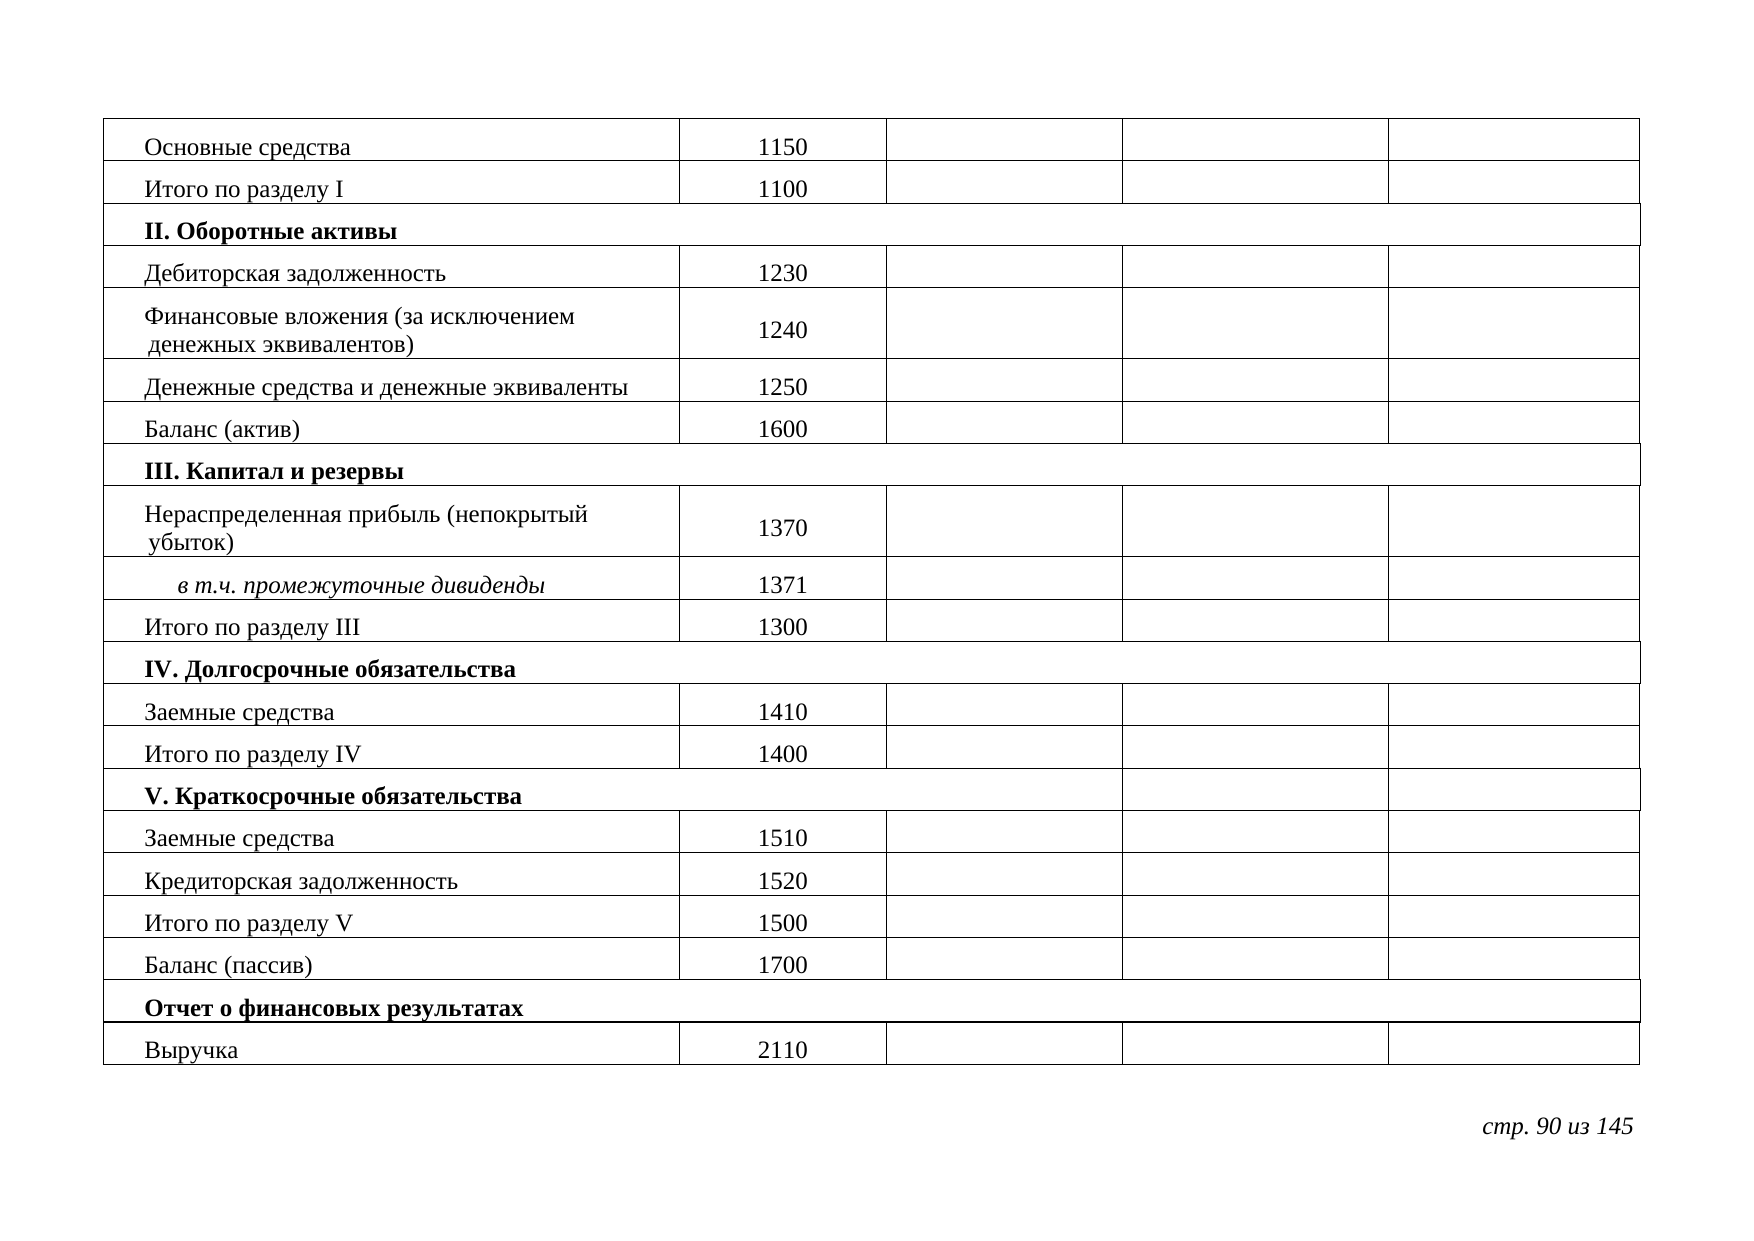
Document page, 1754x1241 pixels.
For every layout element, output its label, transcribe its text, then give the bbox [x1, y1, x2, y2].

table_cell 1520 [680, 853, 886, 894]
table_cell 2110 [680, 1023, 886, 1064]
table_cell 1230 [680, 246, 886, 287]
table_cell [887, 896, 1122, 937]
table_cell Баланс (актив) [104, 402, 679, 443]
table_cell III. Капитал и резервы [104, 444, 1640, 485]
table_cell Итого по разделу IV [104, 726, 679, 768]
table_cell Основные средства [104, 119, 679, 160]
table_cell [1389, 486, 1639, 556]
table_cell [1123, 938, 1388, 979]
table_cell [1123, 161, 1388, 203]
table_cell V. Краткосрочные обязательства [104, 769, 1122, 810]
table_cell [887, 402, 1122, 443]
table_cell 1370 [680, 486, 886, 556]
table_cell [1123, 853, 1388, 894]
table_cell 1250 [680, 359, 886, 401]
table_cell [1389, 726, 1639, 768]
table_cell [887, 600, 1122, 641]
table_cell [1389, 896, 1639, 937]
table_cell [887, 161, 1122, 203]
table_cell [1389, 402, 1639, 443]
table_cell Заемные средства [104, 684, 679, 725]
table_cell [1389, 600, 1639, 641]
table_cell [1123, 726, 1388, 768]
table_cell [1123, 557, 1388, 598]
table_cell [1389, 288, 1639, 358]
table_cell [887, 684, 1122, 725]
table_cell 1700 [680, 938, 886, 979]
table_cell Кредиторская задолженность [104, 853, 679, 894]
table_cell [887, 1023, 1122, 1064]
table_cell 1100 [680, 161, 886, 203]
table_cell [1123, 769, 1388, 810]
table_cell [887, 811, 1122, 852]
table_cell 1371 [680, 557, 886, 598]
table_cell Дебиторская задолженность [104, 246, 679, 287]
table_cell 1240 [680, 288, 886, 358]
table_cell 1410 [680, 684, 886, 725]
table_cell [1389, 938, 1639, 979]
table_cell [1123, 896, 1388, 937]
table_cell [1389, 811, 1639, 852]
table_cell [887, 938, 1122, 979]
table_cell [887, 853, 1122, 894]
table_cell [887, 486, 1122, 556]
table_cell [1123, 119, 1388, 160]
table_cell [1389, 853, 1639, 894]
table_cell Отчет о финансовых результатах [104, 980, 1640, 1021]
table_cell Заемные средства [104, 811, 679, 852]
table_cell [887, 726, 1122, 768]
table_cell [1123, 288, 1388, 358]
table_cell 1300 [680, 600, 886, 641]
table_cell [1389, 119, 1639, 160]
table_cell 1600 [680, 402, 886, 443]
table_cell [1123, 811, 1388, 852]
table_cell [887, 359, 1122, 401]
table_cell II. Оборотные активы [104, 204, 1640, 245]
table_cell [1389, 1023, 1639, 1064]
table_cell [1123, 402, 1388, 443]
table_cell [1123, 1023, 1388, 1064]
table_cell [1123, 600, 1388, 641]
table_cell Нераспределенная прибыль (непокрытый убыток) [104, 486, 679, 556]
table_cell Итого по разделу I [104, 161, 679, 203]
table_cell IV. Долгосрочные обязательства [104, 642, 1640, 683]
table_cell [1389, 684, 1639, 725]
table_cell [887, 557, 1122, 598]
table_cell Итого по разделу III [104, 600, 679, 641]
table_cell [1389, 769, 1640, 810]
table_cell [887, 246, 1122, 287]
table_cell [1389, 246, 1639, 287]
table_cell Баланс (пассив) [104, 938, 679, 979]
table_cell [1389, 359, 1639, 401]
table_cell [1123, 684, 1388, 725]
table_cell 1400 [680, 726, 886, 768]
table_cell 1500 [680, 896, 886, 937]
table_cell Итого по разделу V [104, 896, 679, 937]
table_cell [1389, 161, 1639, 203]
table_cell в т.ч. промежуточные дивиденды [104, 557, 679, 598]
table_cell [887, 119, 1122, 160]
table_cell Выручка [104, 1023, 679, 1064]
table_cell Финансовые вложения (за исключением денежных эквивалентов) [104, 288, 679, 358]
table_cell 1510 [680, 811, 886, 852]
table_cell [1123, 359, 1388, 401]
table_cell [1389, 557, 1639, 598]
table_cell [1123, 246, 1388, 287]
table_cell 1150 [680, 119, 886, 160]
table_cell [887, 288, 1122, 358]
table_cell [1123, 486, 1388, 556]
table_cell Денежные средства и денежные эквиваленты [104, 359, 679, 401]
